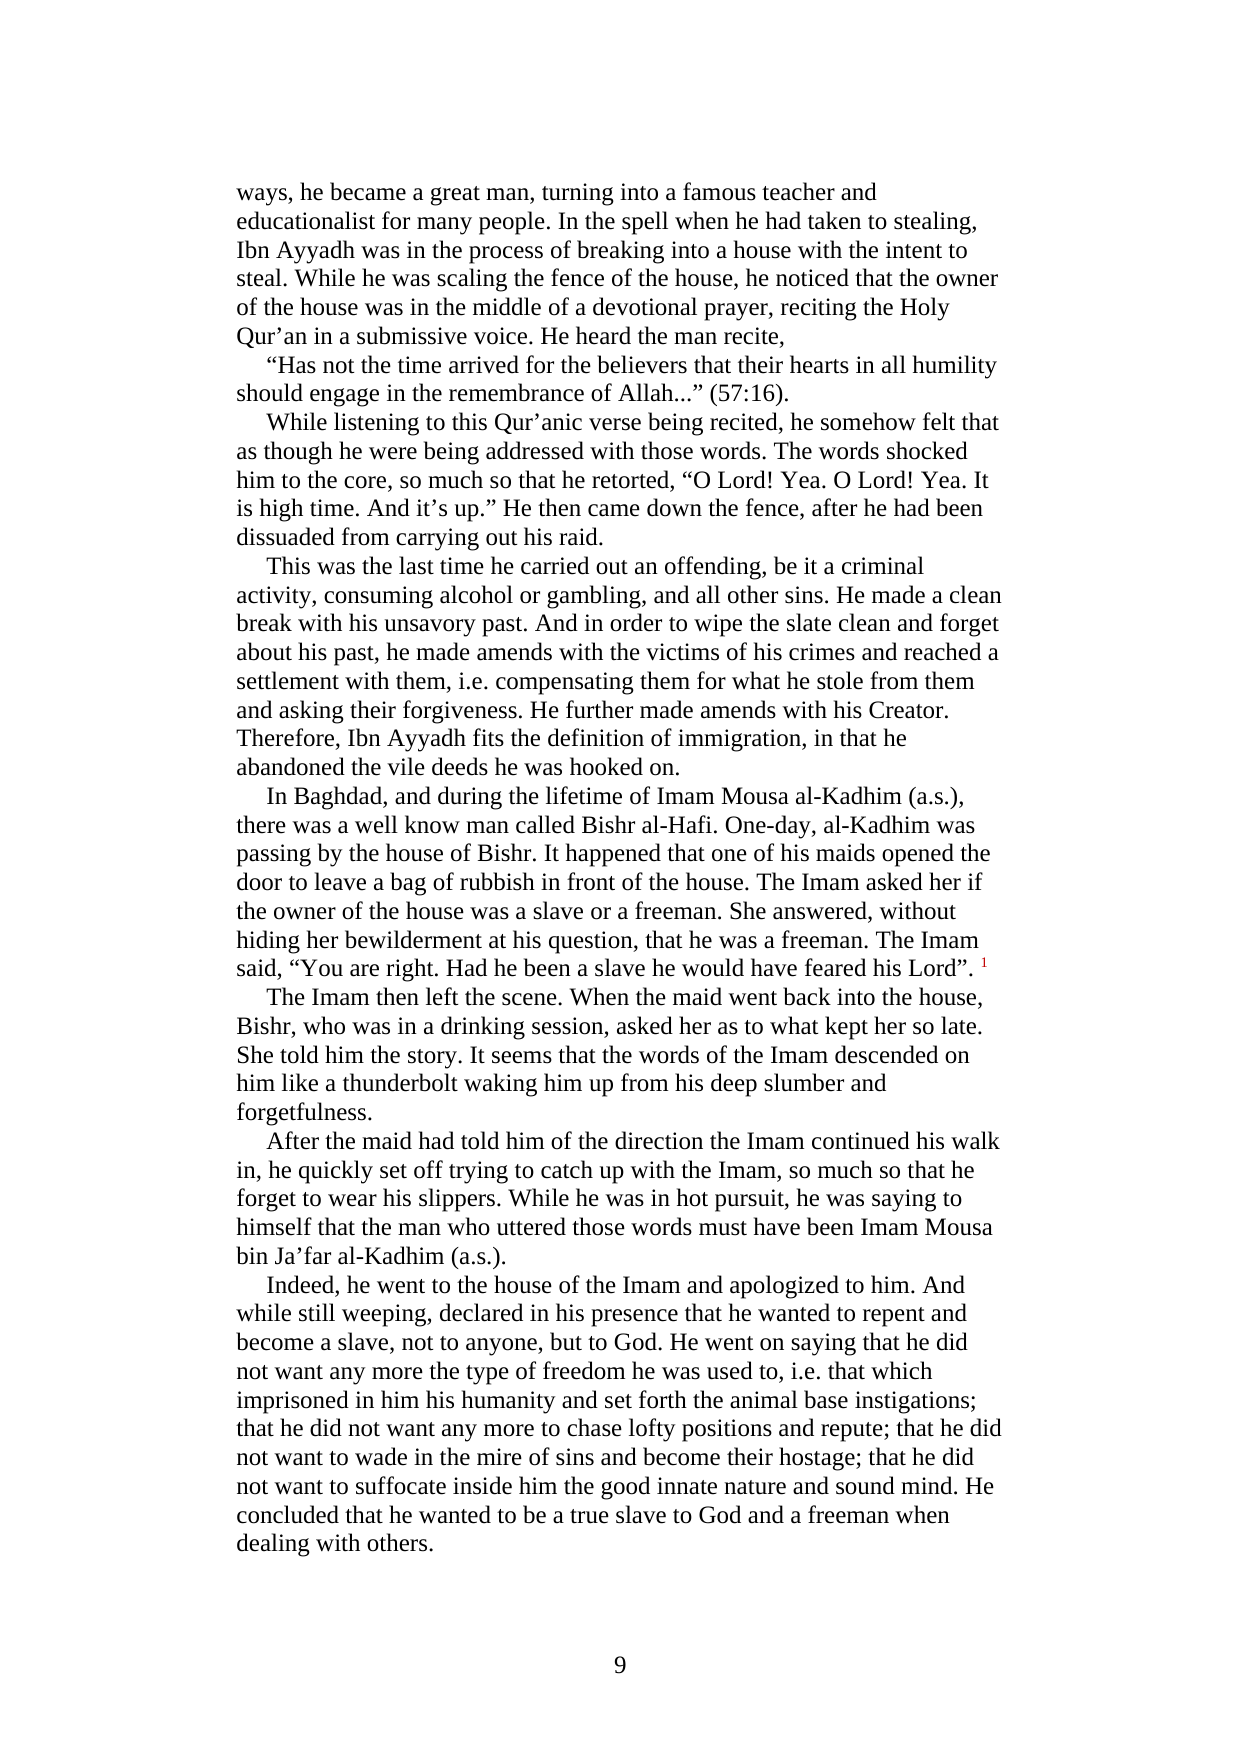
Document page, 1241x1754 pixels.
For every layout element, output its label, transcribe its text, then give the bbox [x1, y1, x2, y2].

text Indeed, he went to the house of the Imam and apologized to him. And while still weeping, declared in his presence that he wanted to repent and become a slave, not to anyone, but to God. He went on saying that he did not want any more the type of freedom he was used to, i.e. that which imprisoned in him his humanity and set forth the animal base instigations; that he did not want any more to chase lofty positions and repute; that he did not want to wade in the mire of sins and become their hostage; that he did not want to suffocate inside him the good innate nature and sound mind. He concluded that he wanted to be a true slave to God and a freeman when dealing with others. [236, 1270, 1004, 1557]
text The Imam then left the scene. When the maid went back into the house, Bishr, who was in a drinking session, asked her as to what kept her so late. She told him the story. It seems that the words of the Imam descended on him like a thunderbolt waking him up from his deep slumber and forgetfulness. [236, 982, 1004, 1126]
text In Baghdad, and during the lifetime of Imam Mousa al-Kadhim (a.s.), there was a well know man called Bishr al-Hafi. One-day, al-Kadhim was passing by the house of Bishr. It happened that one of his maids opened the door to leave a bag of rubbish in front of the house. The Imam asked her if the owner of the house was a slave or a freeman. She answered, without hiding her bewilderment at his question, that he was a freeman. The Imam said, “You are right. Had he been a slave he would have feared his Lord”. 1 [236, 781, 1004, 982]
text This was the last time he carried out an offending, be it a criminal activity, consuming alcohol or gambling, and all other sins. He made a clean break with his unsavory past. And in order to wipe the slate clean and forget about his past, he made amends with the victims of his crimes and reached a settlement with them, i.e. compensating them for what he stole from them and asking their forgiveness. He further made amends with his Creator. Therefore, Ibn Ayyadh fits the definition of immigration, in that he abandoned the vile deeds he was hooked on. [236, 551, 1004, 781]
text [236, 177, 1004, 350]
text “Has not the time arrived for the believers that their hearts in all humility should engage in the remembrance of Allah...” (57:16). [236, 350, 1004, 407]
text After the maid had told him of the direction the Imam continued his walk in, he quickly set off trying to catch up with the Imam, so much so that he forget to wear his slippers. While he was in hot pursuit, he was saying to himself that the man who uttered those words must have been Imam Mousa bin Ja’far al-Kadhim (a.s.). [236, 1126, 1004, 1270]
text While listening to this Qur’anic verse being recited, he somehow felt that as though he were being addressed with those words. The words shocked him to the core, so much so that he retorted, “O Lord! Yea. O Lord! Yea. It is high time. And it’s up.” He then came down the fence, after he had been dissuaded from carrying out his raid. [236, 407, 1004, 551]
